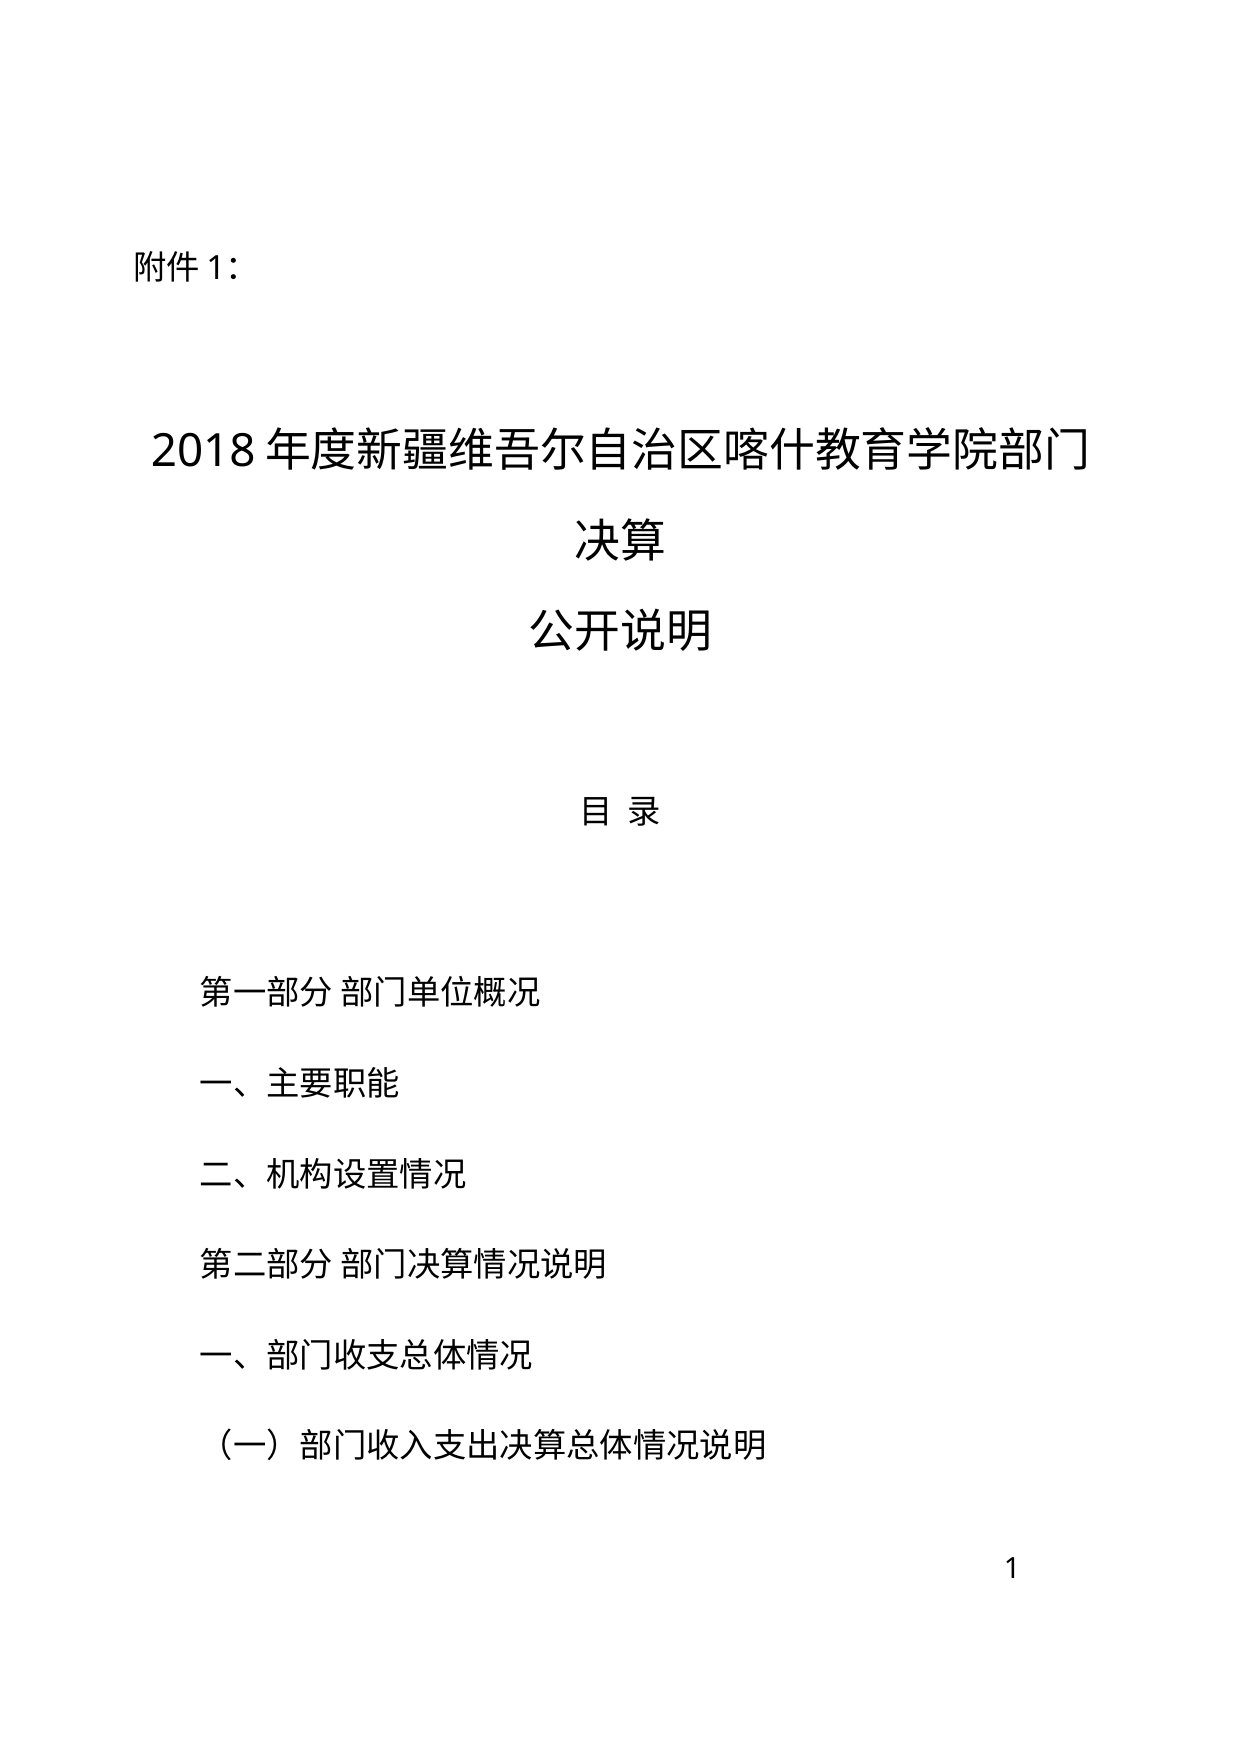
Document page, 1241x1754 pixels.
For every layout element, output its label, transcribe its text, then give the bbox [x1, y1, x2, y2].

text 第一部分 部门单位概况 [133, 945, 1107, 1036]
text 目 录 [133, 764, 1107, 854]
text 一、主要职能 [133, 1036, 1107, 1126]
text 一、部门收支总体情况 [133, 1307, 1107, 1398]
text 2018年度新疆维吾尔自治区喀什教育学院部门决算 [133, 401, 1107, 582]
text 附件1： [133, 220, 1107, 311]
text 第二部分 部门决算情况说明 [133, 1217, 1107, 1307]
text 二、机构设置情况 [133, 1126, 1107, 1217]
text 公开说明 [133, 582, 1107, 673]
text （一）部门收入支出决算总体情况说明 [133, 1398, 1107, 1489]
